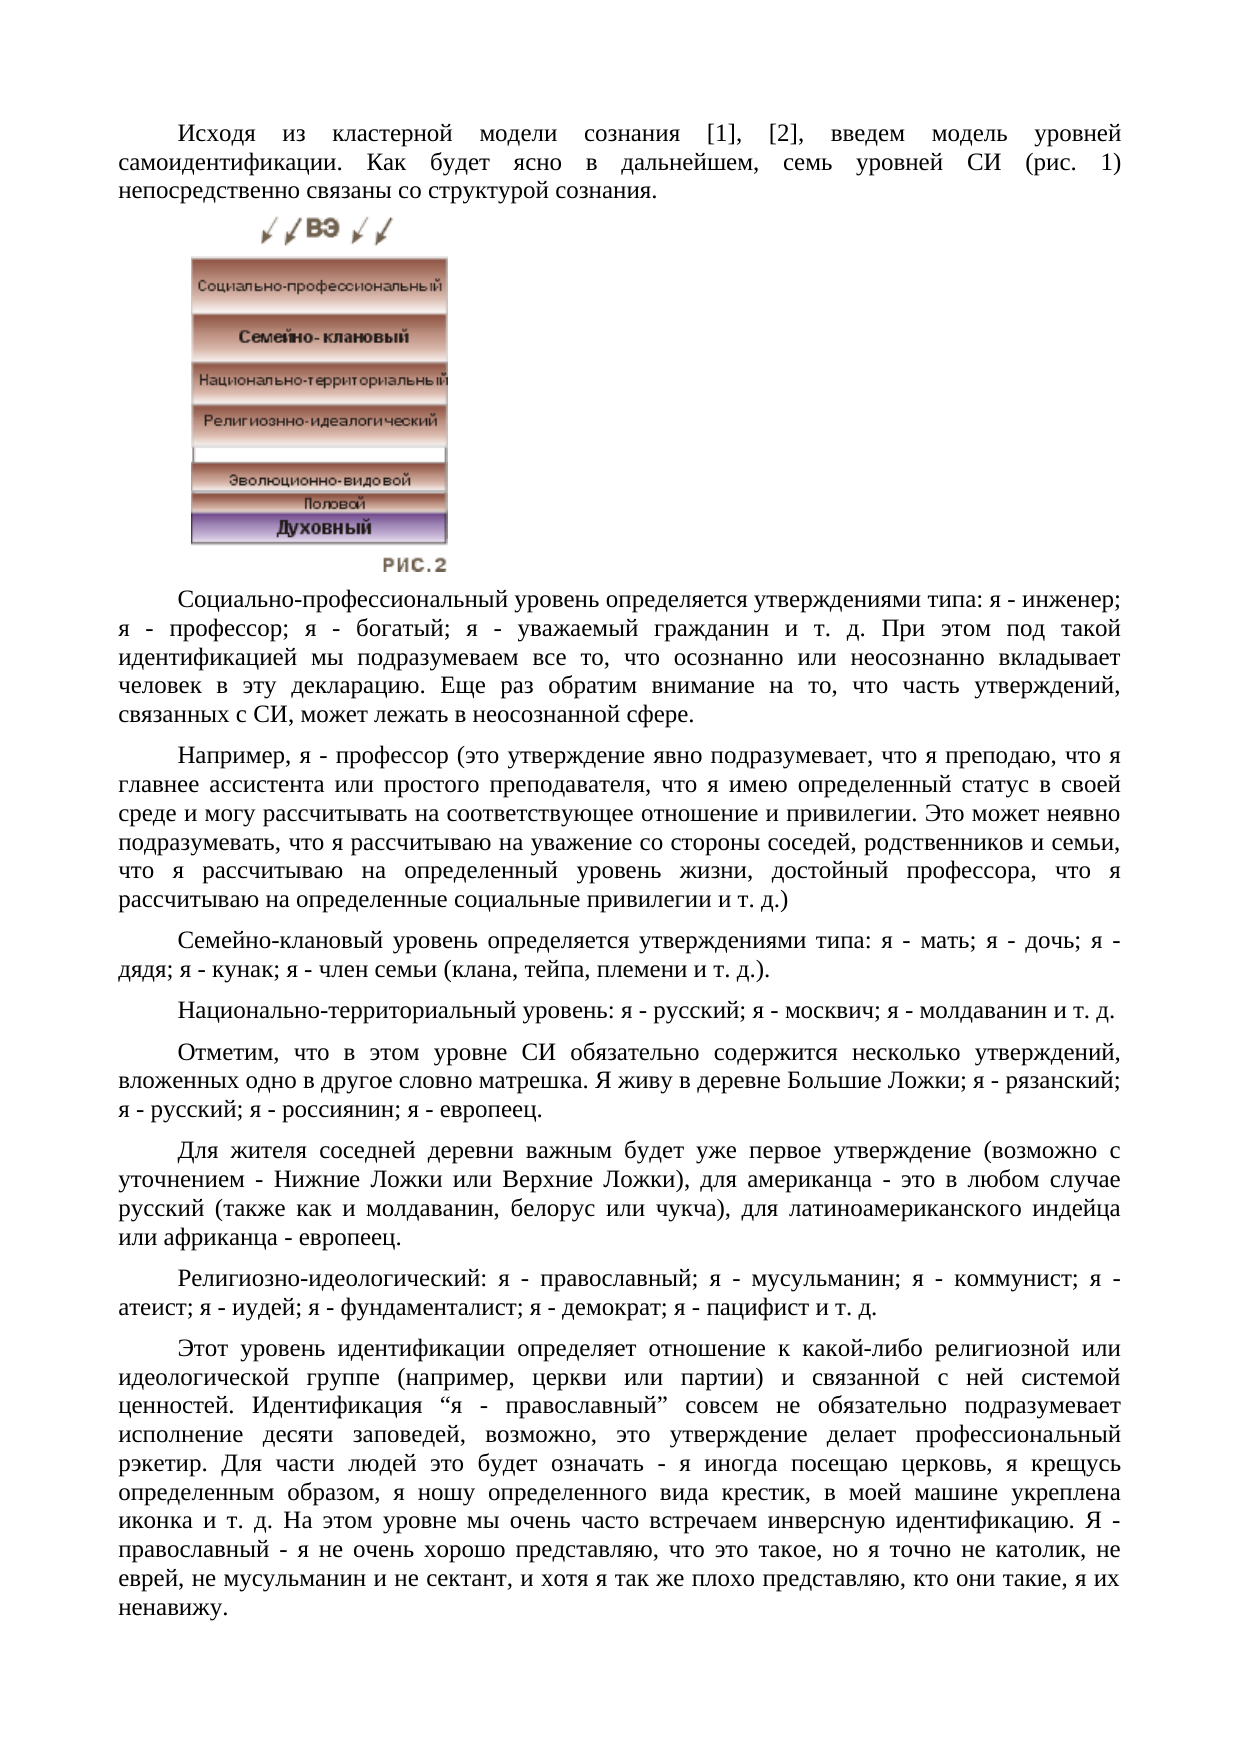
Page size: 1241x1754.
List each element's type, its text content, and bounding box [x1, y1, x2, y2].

text Например, я - профессор (это утверждение явно подразумевает, что я преподаю, что я главнее ассистента или простого преподавателя, что я имею определенный статус в своей среде и могу рассчитывать на соответствующее отношение и привилегии. Это может неявно подразумевать, что я рассчитываю на уважение со стороны соседей, родственников и семьи, что я рассчитываю на определенный уровень жизни, достойный профессора, что я рассчитываю на определенные социальные привилегии и т. д.) [118, 740, 1122, 913]
text Национально-территориальный уровень: я - русский; я - москвич; я - молдаванин и т. д. [118, 995, 1122, 1024]
text Религиозно-идеологический: я - православный; я - мусульманин; я - коммунист; я - атеист; я - иудей; я - фундаменталист; я - демократ; я - пацифист и т. д. [118, 1263, 1122, 1320]
text Семейно-клановый уровень определяется утверждениями типа: я - мать; я - дочь; я - дядя; я - кунак; я - член семьи (клана, тейпа, племени и т. д.). [118, 925, 1122, 983]
text Отметим, что в этом уровне СИ обязательно содержится несколько утверждений, вложенных одно в другое словно матрешка. Я живу в деревне Большие Ложки; я - рязанский; я - русский; я - россиянин; я - европеец. [118, 1037, 1122, 1123]
text Исходя из кластерной модели сознания [1], [2], введем модель уровней самоидентификации. Как будет ясно в дальнейшем, семь уровней СИ (рис. 1) непосредственно связаны со структурой сознания. [118, 118, 1122, 204]
text Этот уровень идентификации определяет отношение к какой-либо религиозной или идеологической группе (например, церкви или партии) и связанной с ней системой ценностей. Идентификация “я - православный” совсем не обязательно подразумевает исполнение десяти заповедей, возможно, это утверждение делает профессиональный рэкетир. Для части людей это будет означать - я иногда посещаю церковь, я крещусь определенным образом, я ношу определенного вида крестик, в моей машине укреплена иконка и т. д. На этом уровне мы очень часто встречаем инверсную идентификацию. Я - православный - я не очень хорошо представляю, что это такое, но я точно не католик, не еврей, не мусульманин и не сектант, и хотя я так же плохо представляю, кто они такие, я их ненавижу. [118, 1333, 1122, 1620]
text Социально-профессиональный уровень определяется утверждениями типа: я - инженер; я - профессор; я - богатый; я - уважаемый гражданин и т. д. При этом под такой идентификацией мы подразумеваем все то, что осознанно или неосознанно вкладывает человек в эту декларацию. Еще раз обратим внимание на то, что часть утверждений, связанных с СИ, может лежать в неосознанной сфере. [118, 584, 1122, 728]
picture [191, 216, 448, 572]
text Для жителя соседней деревни важным будет уже первое утверждение (возможно с уточнением - Нижние Ложки или Верхние Ложки), для американца - это в любом случае русский (также как и молдаванин, белорус или чукча), для латиноамериканского индейца или африканца - европеец. [118, 1135, 1122, 1250]
